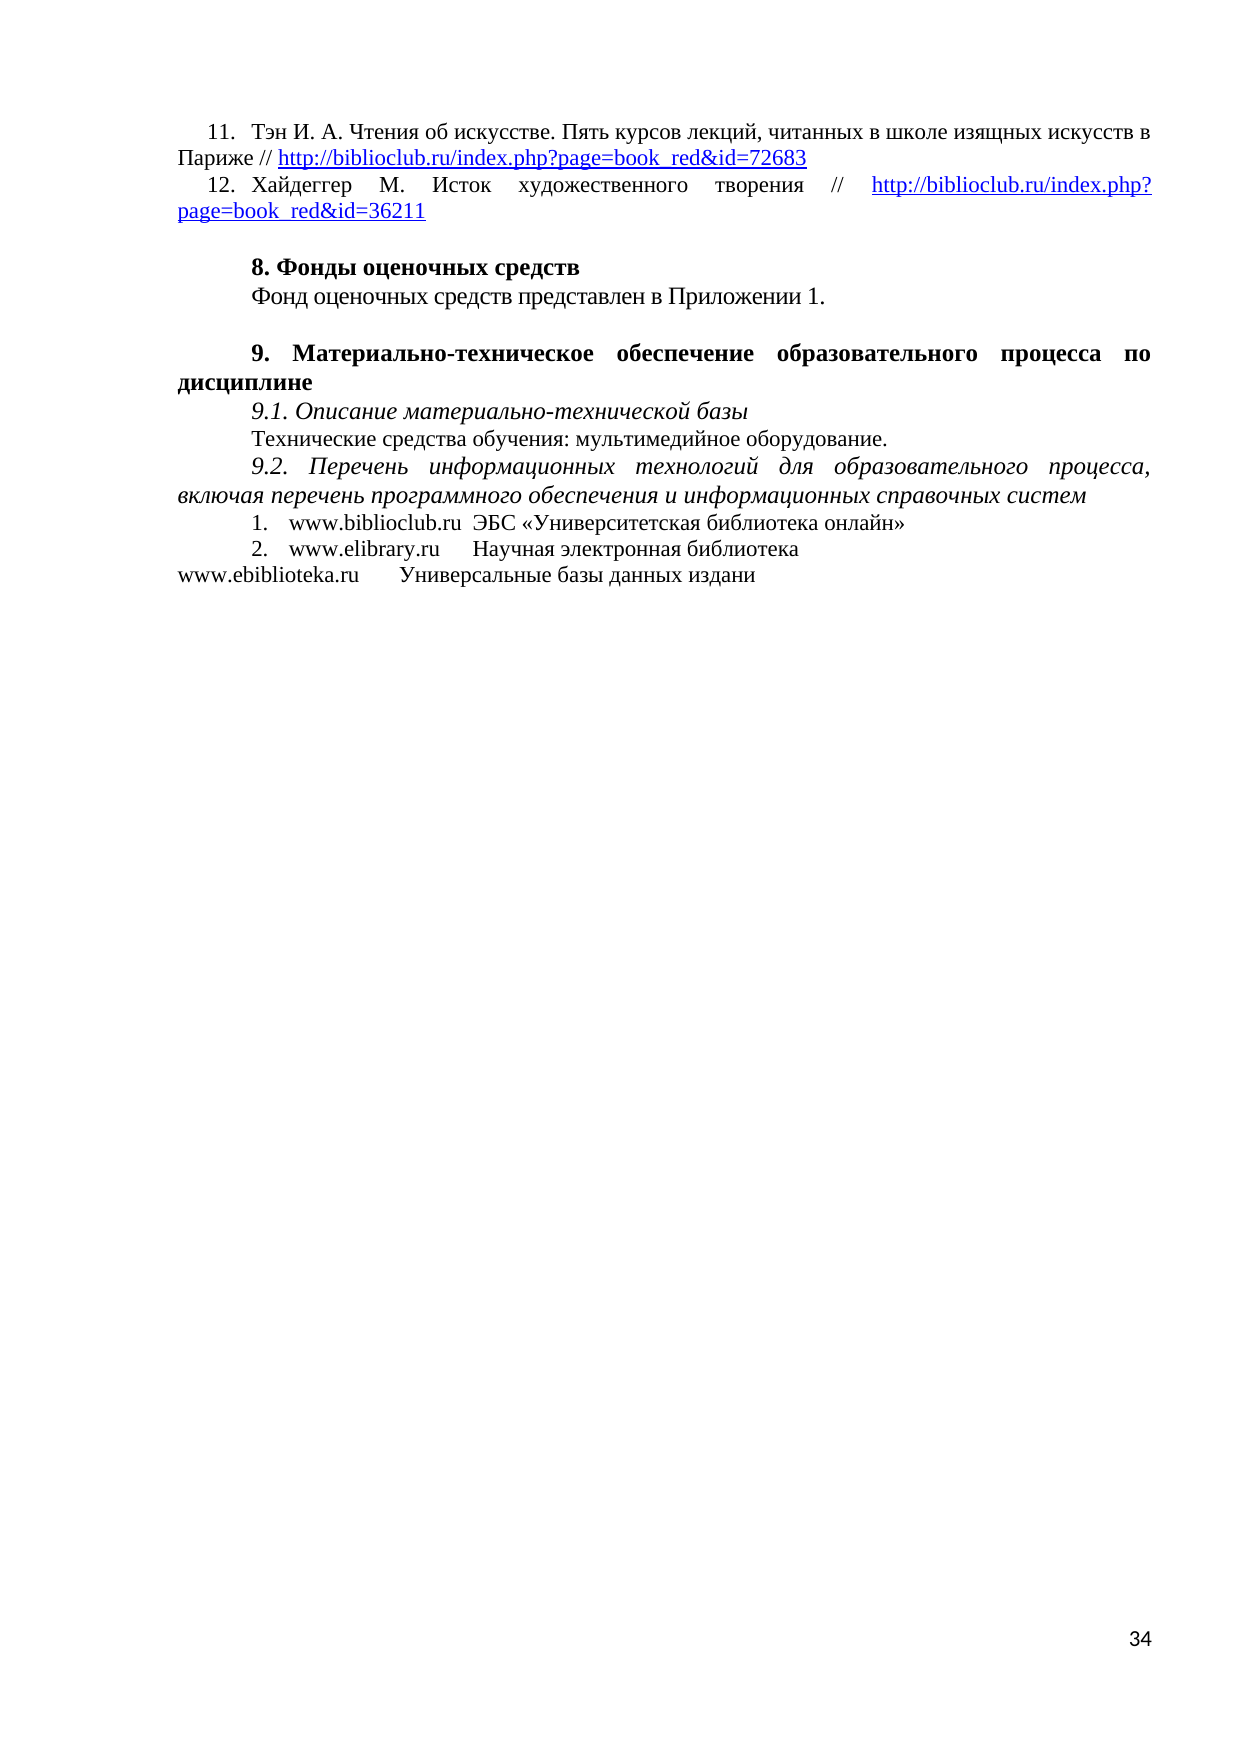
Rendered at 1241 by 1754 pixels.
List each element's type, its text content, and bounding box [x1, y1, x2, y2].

list www.elibrary.ru Научная электронная библиотека [251, 535, 1152, 561]
text www.ebiblioteka.ru Универсальные базы данных издани [177, 561, 1152, 588]
text 8. Фонды оценочных средств [177, 252, 1152, 281]
text Технические средства обучения: мультимедийное оборудование. [177, 425, 1152, 451]
list Хайдеггер М. Исток художественного творения // http://biblioclub.ru/index.php?page=book_red&id=36211 [177, 171, 1152, 223]
text 9.1. Описание материально-технической базы [177, 396, 1152, 425]
text 9.2. Перечень информационных технологий для образовательного процесса, включая перечень программного обеспечения и информационных справочных систем [177, 451, 1152, 509]
text 9. Материально-техническое обеспечение образовательного процесса по дисциплине [177, 338, 1152, 396]
text Фонд оценочных средств представлен в Приложении 1. [177, 281, 1152, 310]
list Тэн И. А. Чтения об искусстве. Пять курсов лекций, читанных в школе изящных искусств в Париже // http://biblioclub.ru/index.php?page=book_red&id=72683 [177, 118, 1152, 171]
list www.biblioclub.ru ЭБС «Университетская библиотека онлайн» [251, 509, 1152, 535]
